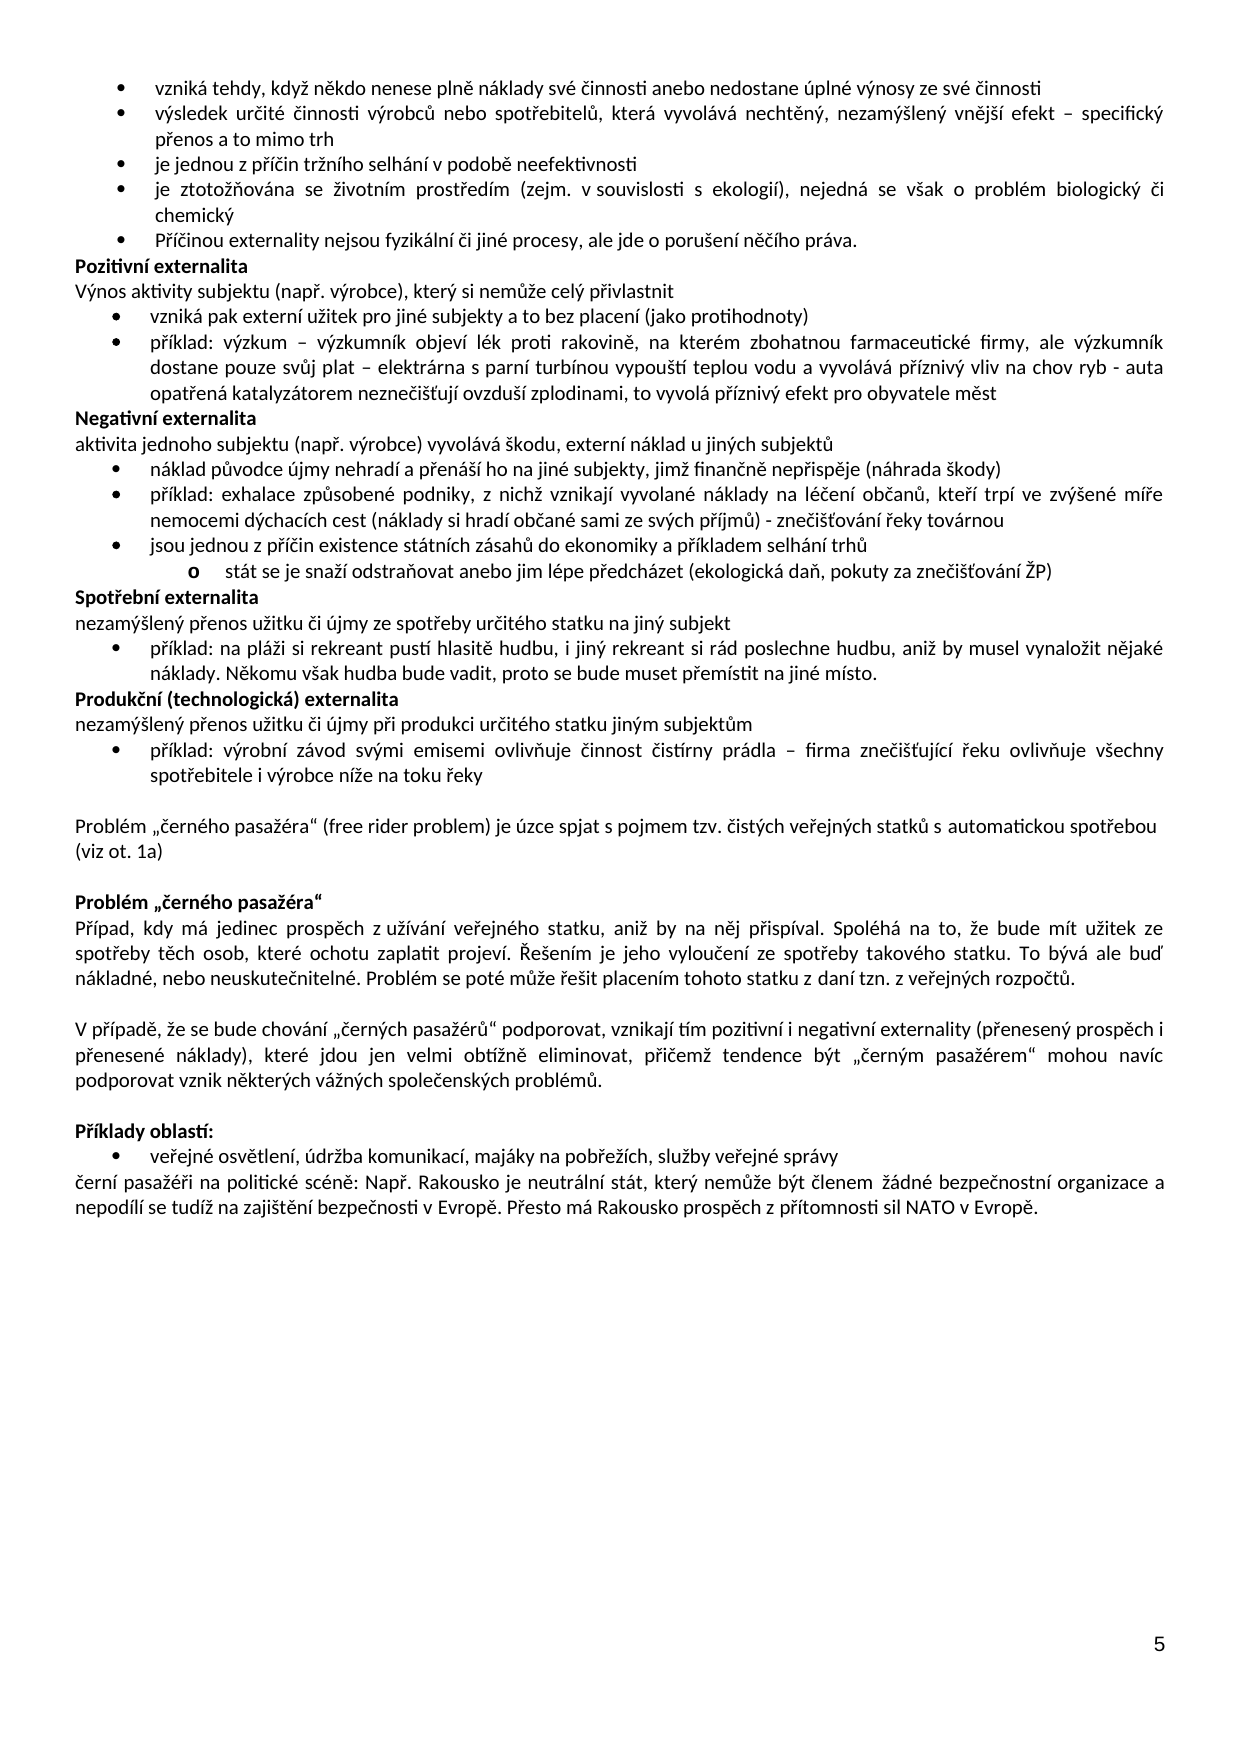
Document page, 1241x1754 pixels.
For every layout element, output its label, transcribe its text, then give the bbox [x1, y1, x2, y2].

text Problém „černého pasažéra“ (free rider problem) je úzce spjat s pojmem tzv. čistých veřejných statků s automatickou spotřebou (viz ot. 1a) [75, 813, 1165, 864]
text nezamýšlený přenos užitku či újmy ze spotřeby určitého statku na jiný subjekt [75, 610, 1165, 635]
list výsledek určité činnosti výrobců nebo spotřebitelů, která vyvolává nechtěný, nezamýšlený vnější efekt – specifický přenos a to mimo trh [117, 100, 1165, 151]
subtitle Produkční (technologická) externalita [75, 686, 1165, 711]
subtitle Pozitivní externalita [75, 253, 1165, 278]
subtitle Problém „černého pasažéra“ [75, 889, 1165, 915]
text Případ, kdy má jedinec prospěch z užívání veřejného statku, aniž by na něj přispíval. Spoléhá na to, že bude mít užitek ze spotřeby těch osob, které ochotu zaplatit projeví. Řešením je jeho vyloučení ze spotřeby takového statku. To bývá ale buď nákladné, nebo neuskutečnitelné. Problém se poté může řešit placením tohoto statku z daní tzn. z veřejných rozpočtů. [75, 915, 1165, 991]
subtitle Spotřební externalita [75, 584, 1165, 610]
list vzniká pak externí užitek pro jiné subjekty a to bez placení (jako protihodnoty) [112, 304, 1165, 329]
list je ztotožňována se životním prostředím (zejm. v souvislosti s ekologií), nejedná se však o problém biologický či chemický [117, 177, 1165, 227]
list jsou jednou z příčin existence státních zásahů do ekonomiky a příkladem selhání trhů [112, 532, 1165, 558]
list příklad: výrobní závod svými emisemi ovlivňuje činnost čistírny prádla – firma znečišťující řeku ovlivňuje všechny spotřebitele i výrobce níže na toku řeky [112, 737, 1165, 788]
text V případě, že se bude chování „černých pasažérů“ podporovat, vznikají tím pozitivní i negativní externality (přenesený prospěch i přenesené náklady), které jdou jen velmi obtížně eliminovat, přičemž tendence být „černým pasažérem“ mohou navíc podporovat vznik některých vážných společenských problémů. [75, 1016, 1165, 1093]
list Příčinou externality nejsou fyzikální či jiné procesy, ale jde o porušení něčího práva. [117, 227, 1165, 253]
list příklad: na pláži si rekreant pustí hlasitě hudbu, i jiný rekreant si rád poslechne hudbu, aniž by musel vynaložit nějaké náklady. Někomu však hudba bude vadit, proto se bude muset přemístit na jiné místo. [112, 635, 1165, 686]
text aktivita jednoho subjektu (např. výrobce) vyvolává škodu, externí náklad u jiných subjektů [75, 431, 1165, 456]
list veřejné osvětlení, údržba komunikací, majáky na pobřežích, služby veřejné správy [112, 1143, 1165, 1169]
subtitle Negativní externalita [75, 405, 1165, 431]
list vzniká tehdy, když někdo nenese plně náklady své činnosti anebo nedostane úplné výnosy ze své činnosti [117, 75, 1165, 100]
list náklad původce újmy nehradí a přenáší ho na jiné subjekty, jimž finančně nepřispěje (náhrada škody) [112, 456, 1165, 482]
text černí pasažéři na politické scéně: Např. Rakousko je neutrální stát, který nemůže být členem žádné bezpečnostní organizace a nepodílí se tudíž na zajištění bezpečnosti v Evropě. Přesto má Rakousko prospěch z přítomnosti sil NATO v Evropě. [75, 1169, 1165, 1220]
text Příklady oblastí: [75, 1118, 1165, 1143]
text nezamýšlený přenos užitku či újmy při produkci určitého statku jiným subjektům [75, 711, 1165, 737]
list stát se je snaží odstraňovat anebo jim lépe předcházet (ekologická daň, pokuty za znečišťování ŽP) [187, 558, 1165, 584]
text Výnos aktivity subjektu (např. výrobce), který si nemůže celý přivlastnit [75, 278, 1165, 304]
list je jednou z příčin tržního selhání v podobě neefektivnosti [117, 151, 1165, 177]
list příklad: výzkum – výzkumník objeví lék proti rakovině, na kterém zbohatnou farmaceutické firmy, ale výzkumník dostane pouze svůj plat – elektrárna s parní turbínou vypouští teplou vodu a vyvolává příznivý vliv na chov ryb - auta opatřená katalyzátorem neznečišťují ovzduší zplodinami, to vyvolá příznivý efekt pro obyvatele měst [112, 329, 1165, 405]
list příklad: exhalace způsobené podniky, z nichž vznikají vyvolané náklady na léčení občanů, kteří trpí ve zvýšené míře nemocemi dýchacích cest (náklady si hradí občané sami ze svých příjmů) - znečišťování řeky továrnou [112, 482, 1165, 532]
